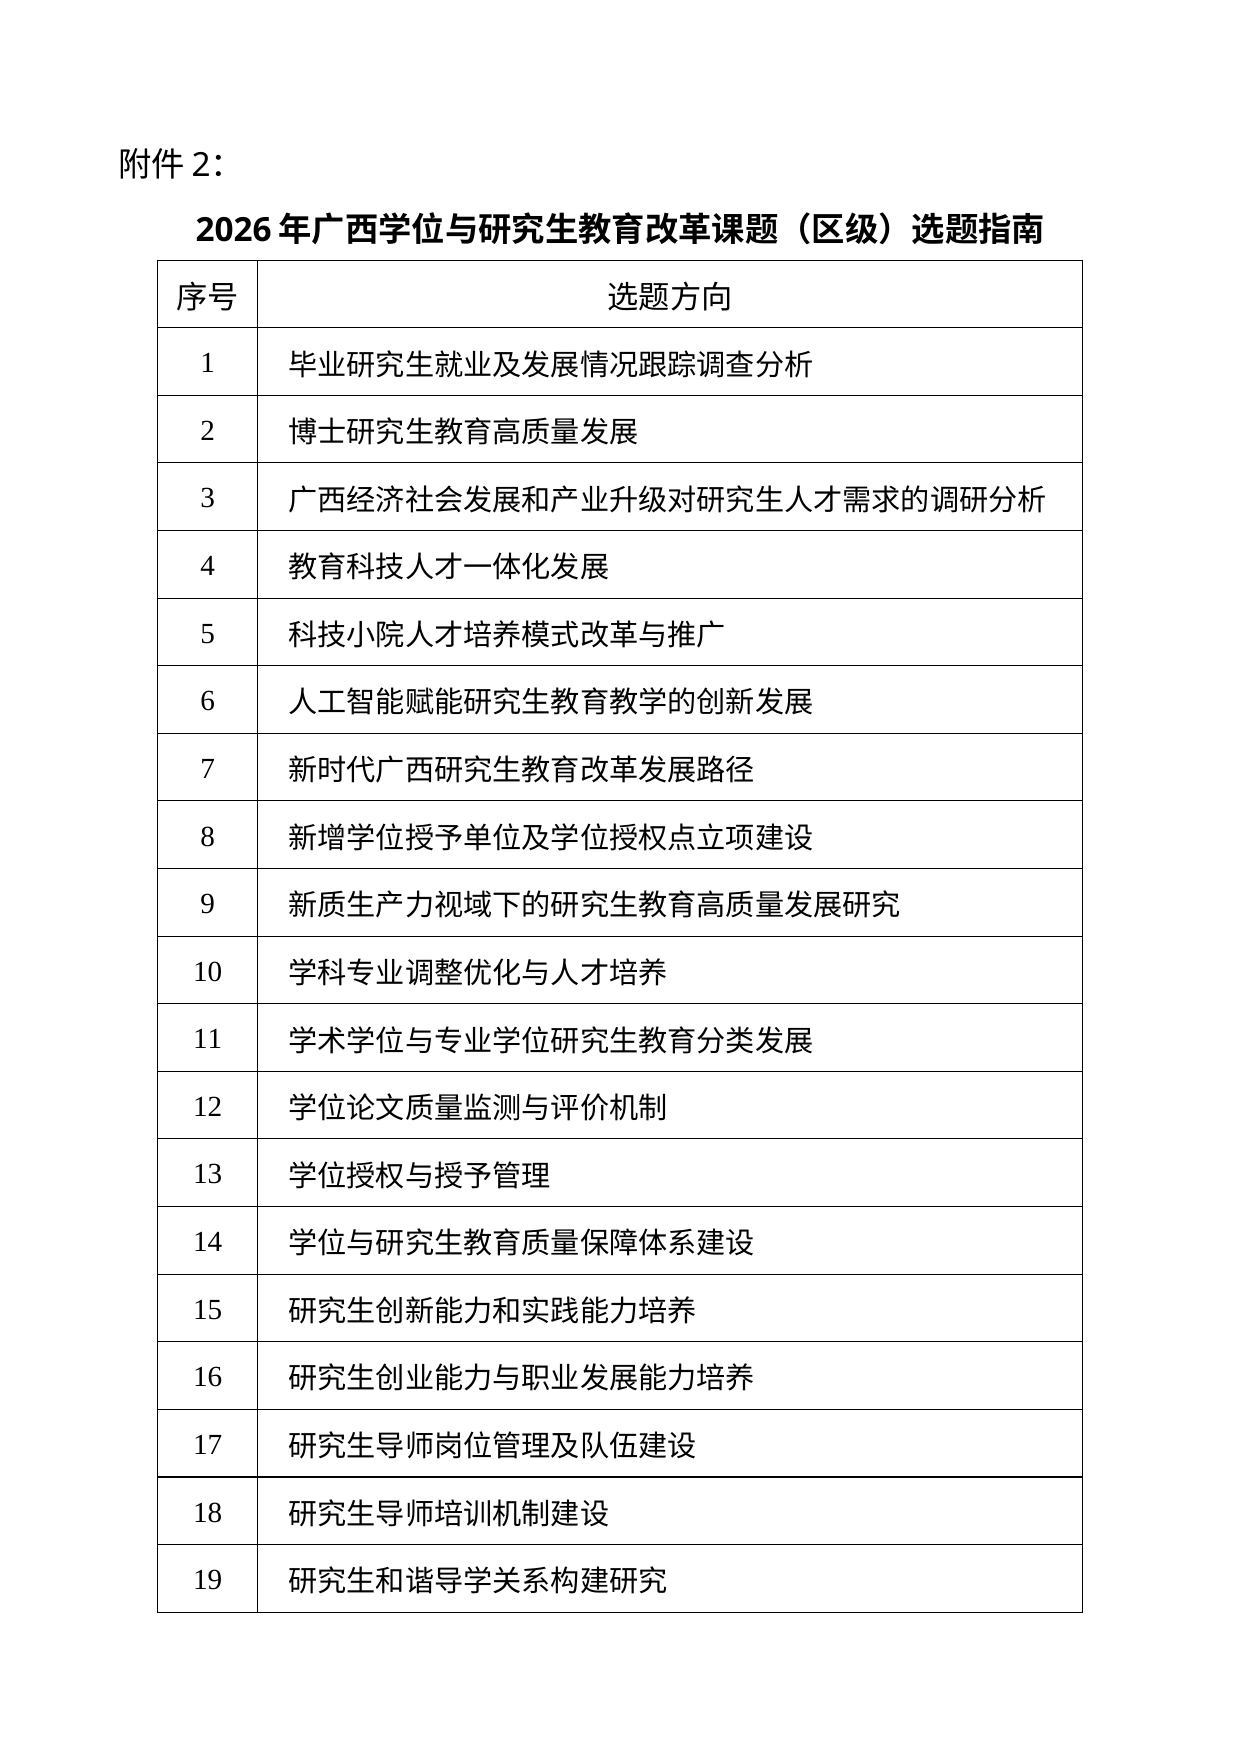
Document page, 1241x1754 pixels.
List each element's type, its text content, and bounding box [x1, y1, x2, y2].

table_cell 学位论文质量监测与评价机制 [258, 1072, 1082, 1138]
table_cell 8 [158, 801, 257, 868]
table_cell 15 [158, 1275, 257, 1341]
table_cell 研究生创新能力和实践能力培养 [258, 1275, 1082, 1341]
table_cell 9 [158, 869, 257, 936]
table_cell 学位授权与授予管理 [258, 1139, 1082, 1206]
table_cell 16 [158, 1342, 257, 1409]
table_cell 教育科技人才一体化发展 [258, 531, 1082, 597]
table_cell 7 [158, 734, 257, 800]
table_cell 新质生产力视域下的研究生教育高质量发展研究 [258, 869, 1082, 936]
table_cell 研究生导师岗位管理及队伍建设 [258, 1410, 1082, 1476]
table_cell 10 [158, 937, 257, 1003]
table_cell 科技小院人才培养模式改革与推广 [258, 599, 1082, 665]
text 附件2： [118, 129, 1122, 194]
table_cell 毕业研究生就业及发展情况跟踪调查分析 [258, 328, 1082, 395]
table_cell 14 [158, 1207, 257, 1273]
table_cell 19 [158, 1545, 257, 1612]
table_cell 学科专业调整优化与人才培养 [258, 937, 1082, 1003]
table_cell 4 [158, 531, 257, 597]
table_cell 11 [158, 1004, 257, 1071]
table_cell 研究生和谐导学关系构建研究 [258, 1545, 1082, 1612]
table_cell 广西经济社会发展和产业升级对研究生人才需求的调研分析 [258, 463, 1082, 530]
table_header 选题方向 [258, 261, 1082, 327]
table_cell 5 [158, 599, 257, 665]
text 2026年广西学位与研究生教育改革课题（区级）选题指南 [118, 194, 1122, 259]
table_cell 6 [158, 666, 257, 733]
table_cell 新增学位授予单位及学位授权点立项建设 [258, 801, 1082, 868]
table_cell 博士研究生教育高质量发展 [258, 396, 1082, 462]
table_cell 13 [158, 1139, 257, 1206]
table_cell 17 [158, 1410, 257, 1476]
table_cell 研究生导师培训机制建设 [258, 1478, 1082, 1544]
table_cell 3 [158, 463, 257, 530]
table_cell 18 [158, 1478, 257, 1544]
table_header 序号 [158, 261, 257, 327]
table_cell 新时代广西研究生教育改革发展路径 [258, 734, 1082, 800]
table_cell 学术学位与专业学位研究生教育分类发展 [258, 1004, 1082, 1071]
table_cell 学位与研究生教育质量保障体系建设 [258, 1207, 1082, 1273]
table_cell 1 [158, 328, 257, 395]
table_cell 人工智能赋能研究生教育教学的创新发展 [258, 666, 1082, 733]
table_cell 12 [158, 1072, 257, 1138]
table_cell 2 [158, 396, 257, 462]
table_cell 研究生创业能力与职业发展能力培养 [258, 1342, 1082, 1409]
